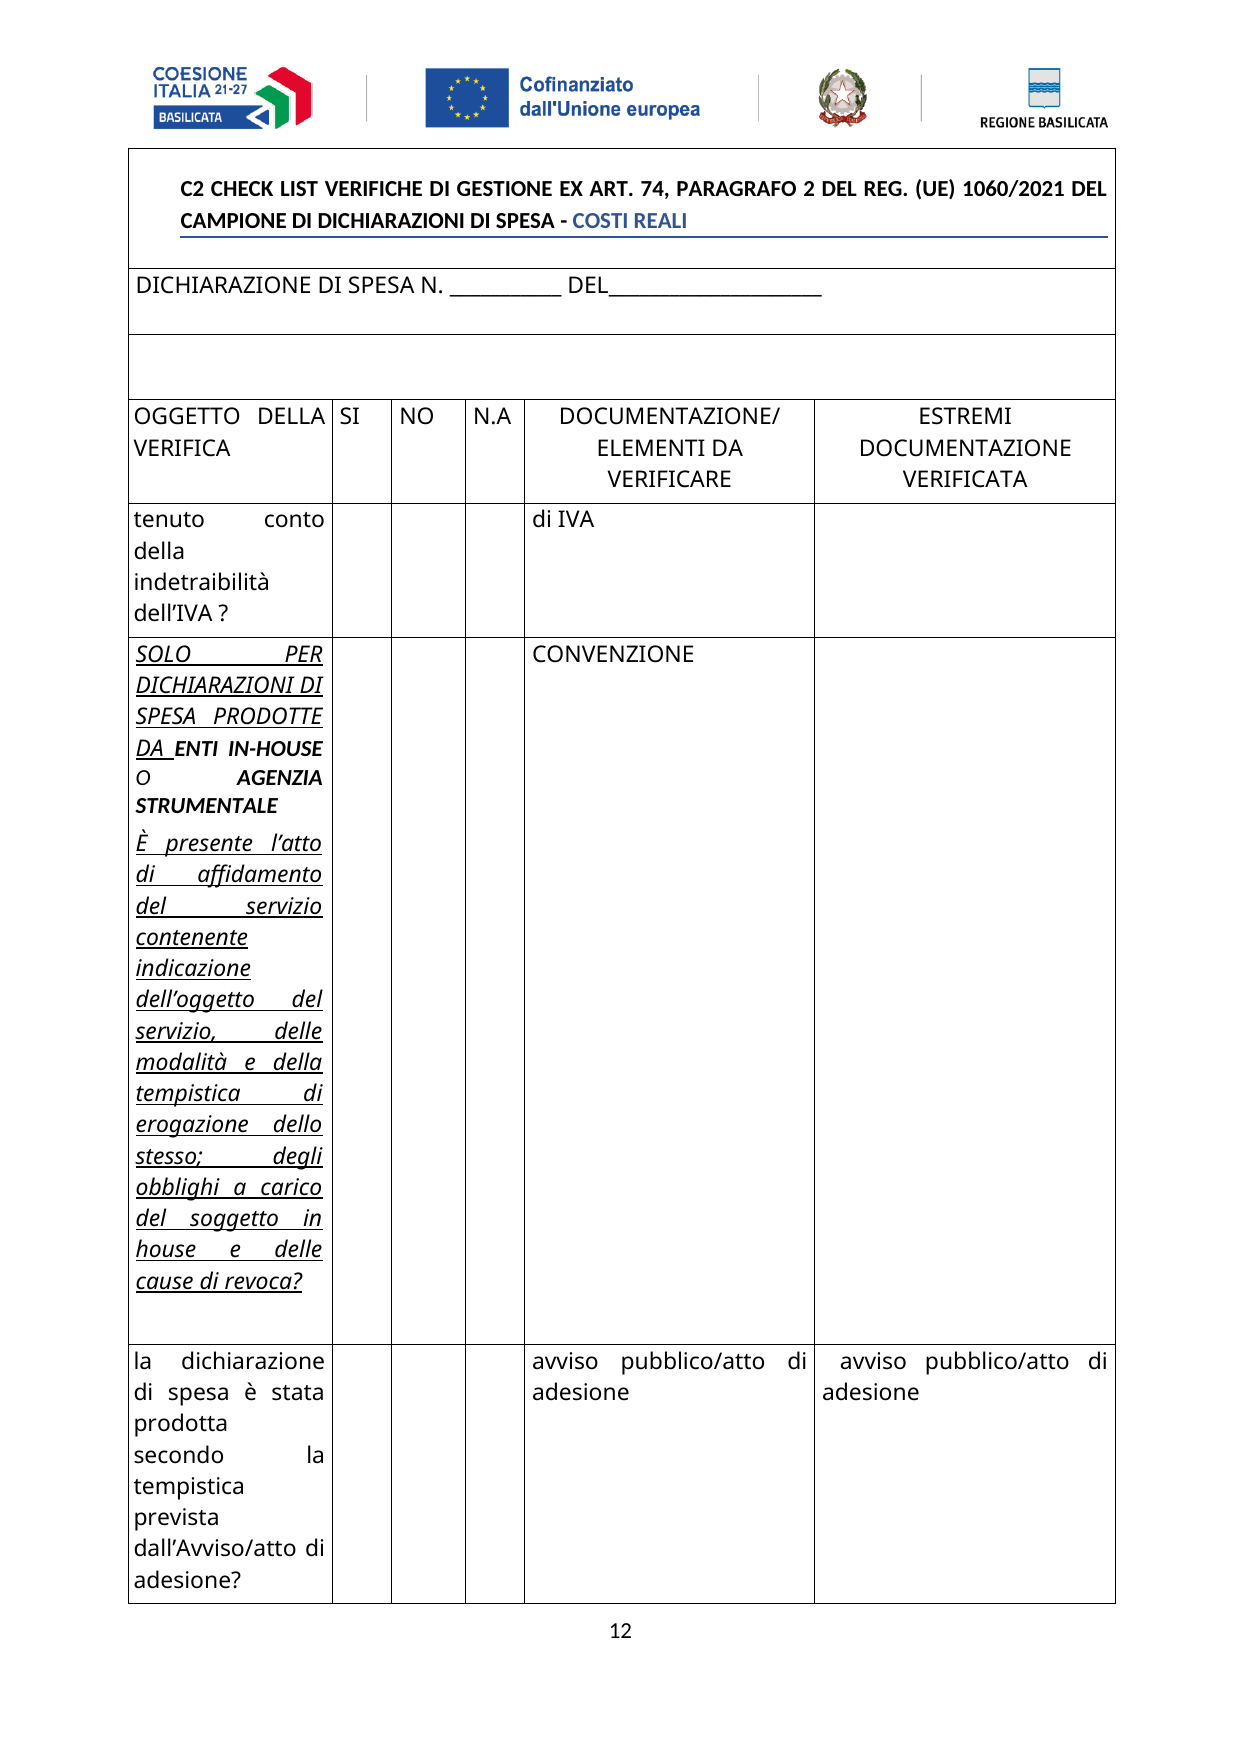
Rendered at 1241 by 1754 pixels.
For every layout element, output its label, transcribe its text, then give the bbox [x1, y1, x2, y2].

table_cell [333, 638, 391, 1344]
table_cell [392, 638, 465, 1344]
table_cell CONVENZIONE [525, 638, 814, 1344]
table_cell SI [333, 400, 391, 502]
table_cell NO [392, 400, 465, 502]
table_cell avviso pubblico/atto di adesione [525, 1345, 814, 1603]
table_cell [466, 504, 524, 637]
table_cell N.A [466, 400, 524, 502]
table_cell [815, 638, 1115, 1344]
table_cell SOLO PER DICHIARAZIONI DI SPESA PRODOTTE DA ENTI IN-HOUSE O AGENZIA STRUMENTALE È presente l’atto di affidamento del servizio contenente indicazione dell’oggetto del servizio, delle modalità e della tempistica di erogazione dello stesso; degli obblighi a carico del soggetto in house e delle cause di revoca? [129, 638, 332, 1344]
table_cell nella dichiarazione di spesa il Beneficiario ha tenuto conto della indetraibilità dell’IVA ? [129, 504, 332, 637]
table_header C2 CHECK LIST VERIFICHE DI GESTIONE EX ART. 74, PARAGRAFO 2 DEL REG. (UE) 1060/2021 DEL CAMPIONE DI DICHIARAZIONI DI SPESA - COSTI REALI [129, 149, 1115, 268]
table_cell [333, 1345, 391, 1603]
table_cell DICHIARAZIONE DI SPESA N. ___________ DEL_____________________ [129, 269, 1115, 334]
table_cell [392, 504, 465, 637]
table_cell Valore delle spese inserite nelle dichiarazioni di spesa che devono risultare a lordo di IVA [525, 504, 814, 637]
table_cell [333, 504, 391, 637]
table_cell [129, 335, 1115, 399]
table_cell [466, 638, 524, 1344]
table_cell DOCUMENTAZIONE/ELEMENTI DA VERIFICARE [525, 400, 814, 502]
table_cell [392, 1345, 465, 1603]
table_cell OGGETTO DELLA VERIFICA [129, 400, 332, 502]
table_cell ESTREMI DOCUMENTAZIONE VERIFICATA [815, 400, 1115, 502]
table_cell [466, 1345, 524, 1603]
table_cell [815, 504, 1115, 637]
table_cell la dichiarazione di spesa è stata prodotta secondo la tempistica prevista dall’Avviso/atto di adesione? [129, 1345, 332, 1603]
table_cell avviso pubblico/atto di adesione [815, 1345, 1115, 1603]
picture [51, 6, 1189, 172]
